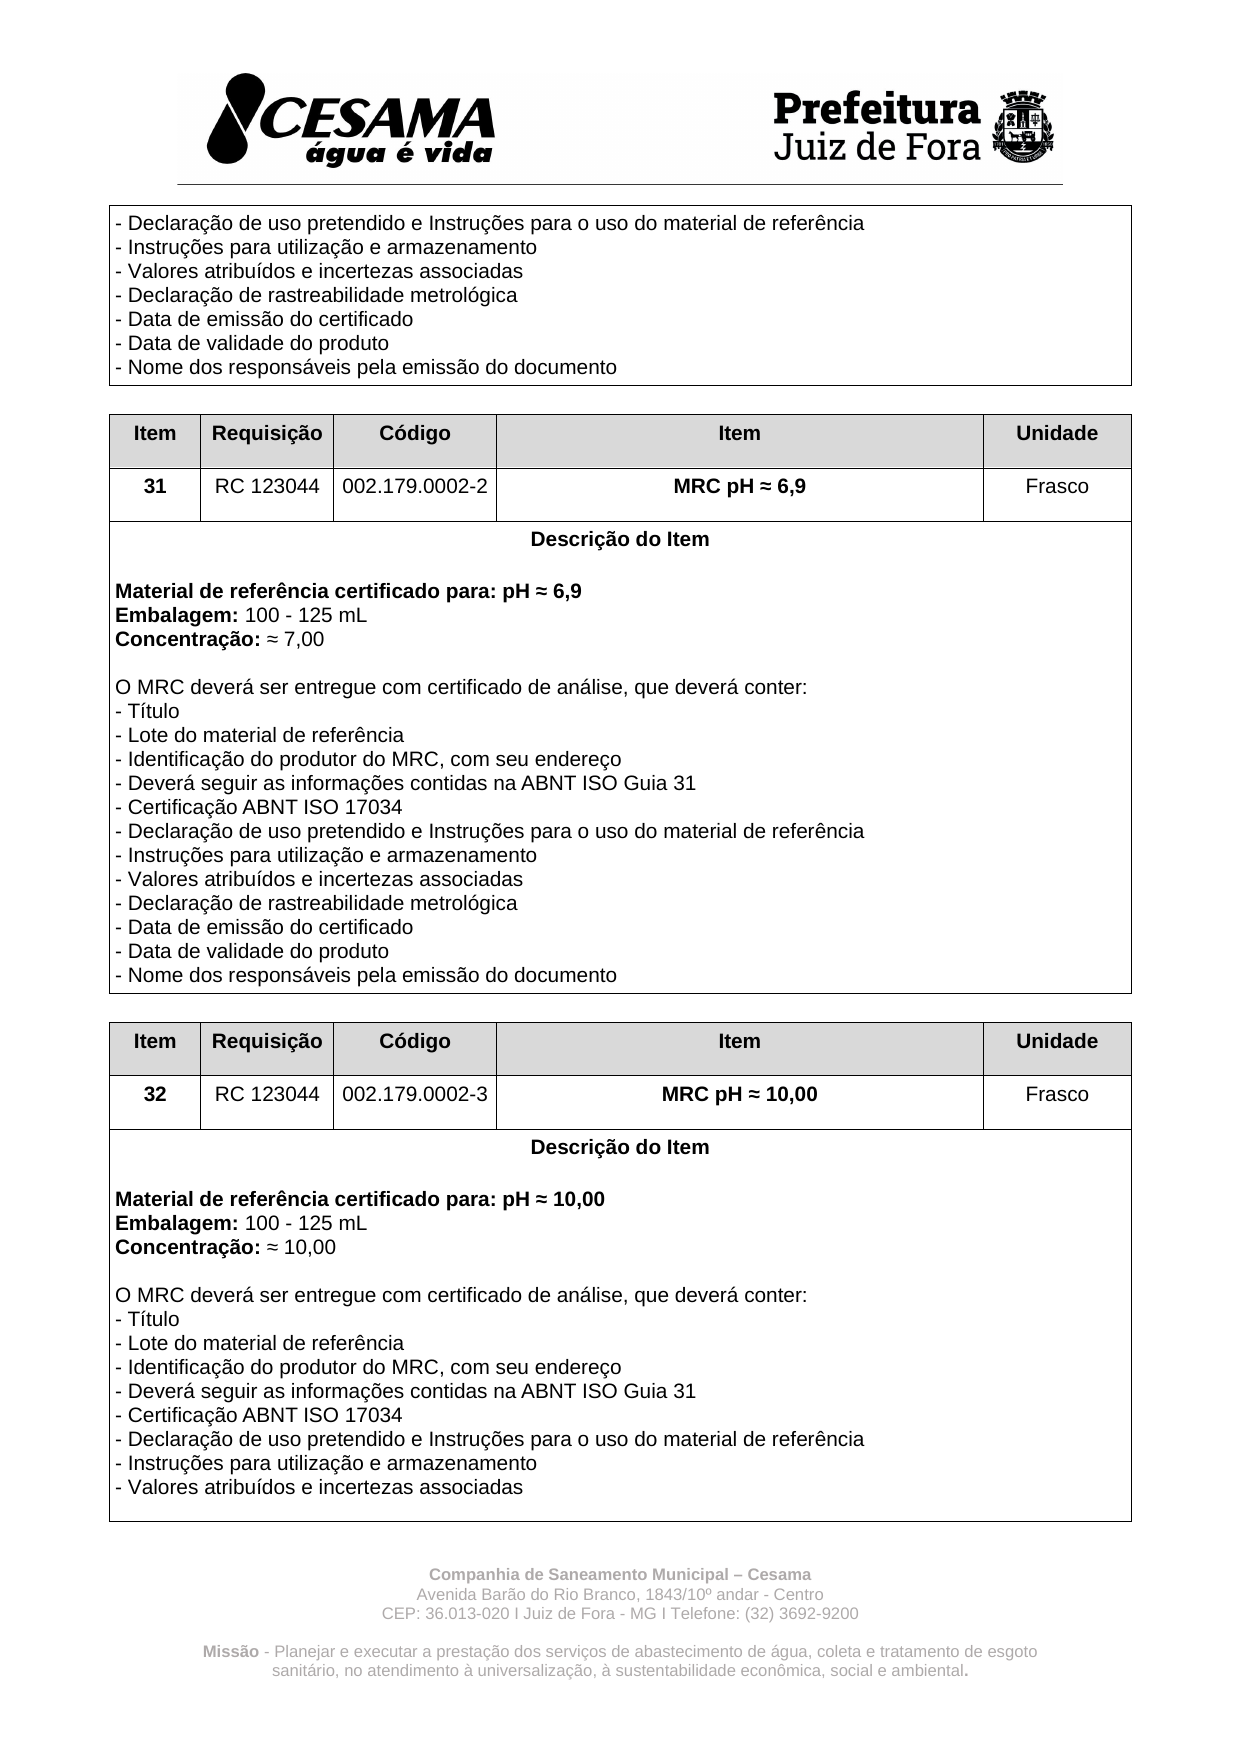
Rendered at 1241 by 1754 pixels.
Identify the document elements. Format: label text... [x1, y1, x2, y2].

table_cell MRC pH ≈ 6,9 [497, 469, 983, 521]
table_header Unidade [984, 415, 1131, 467]
table_cell 32 [110, 1076, 200, 1128]
table_header Item [110, 1023, 200, 1075]
table_header Código [334, 415, 496, 467]
table_header Item [110, 415, 200, 467]
picture [177, 73, 1063, 185]
table_cell MRC pH ≈ 10,00 [497, 1076, 983, 1128]
table_header Código [334, 1023, 496, 1075]
table_header Requisição [201, 415, 333, 467]
table_cell Descrição do Item [110, 522, 1131, 574]
table_cell RC 123044 [201, 469, 333, 521]
table_header Item [497, 415, 983, 467]
table_header Item [497, 1023, 983, 1075]
table_cell Frasco [984, 469, 1131, 521]
table_cell 002.179.0002-3 [334, 1076, 496, 1128]
table_cell RC 123044 [201, 1076, 333, 1128]
table_cell Frasco [984, 1076, 1131, 1128]
table_header Requisição [201, 1023, 333, 1075]
table_cell Material de referência certificado para: pH ≈ 6,9 Embalagem: 100 - 125 mL Concentração: ≈ 7,00 O MRC deverá ser entregue com certificado de análise, que deverá conter: - Título - Lote do material de referência - Identificação do produtor do MRC, com seu endereço - Deverá seguir as informações contidas na ABNT ISO Guia 31 - Certificação ABNT ISO 17034 - Declaração de uso pretendido e Instruções para o uso do material de referência - Instruções para utilização e armazenamento - Valores atribuídos e incertezas associadas - Declaração de rastreabilidade metrológica - Data de emissão do certificado - Data de validade do produto - Nome dos responsáveis pela emissão do documento [110, 574, 1131, 992]
table_header Unidade [984, 1023, 1131, 1075]
table_cell Descrição do Item [110, 1130, 1131, 1182]
table_cell 002.179.0002-2 [334, 469, 496, 521]
table_cell 31 [110, 469, 200, 521]
